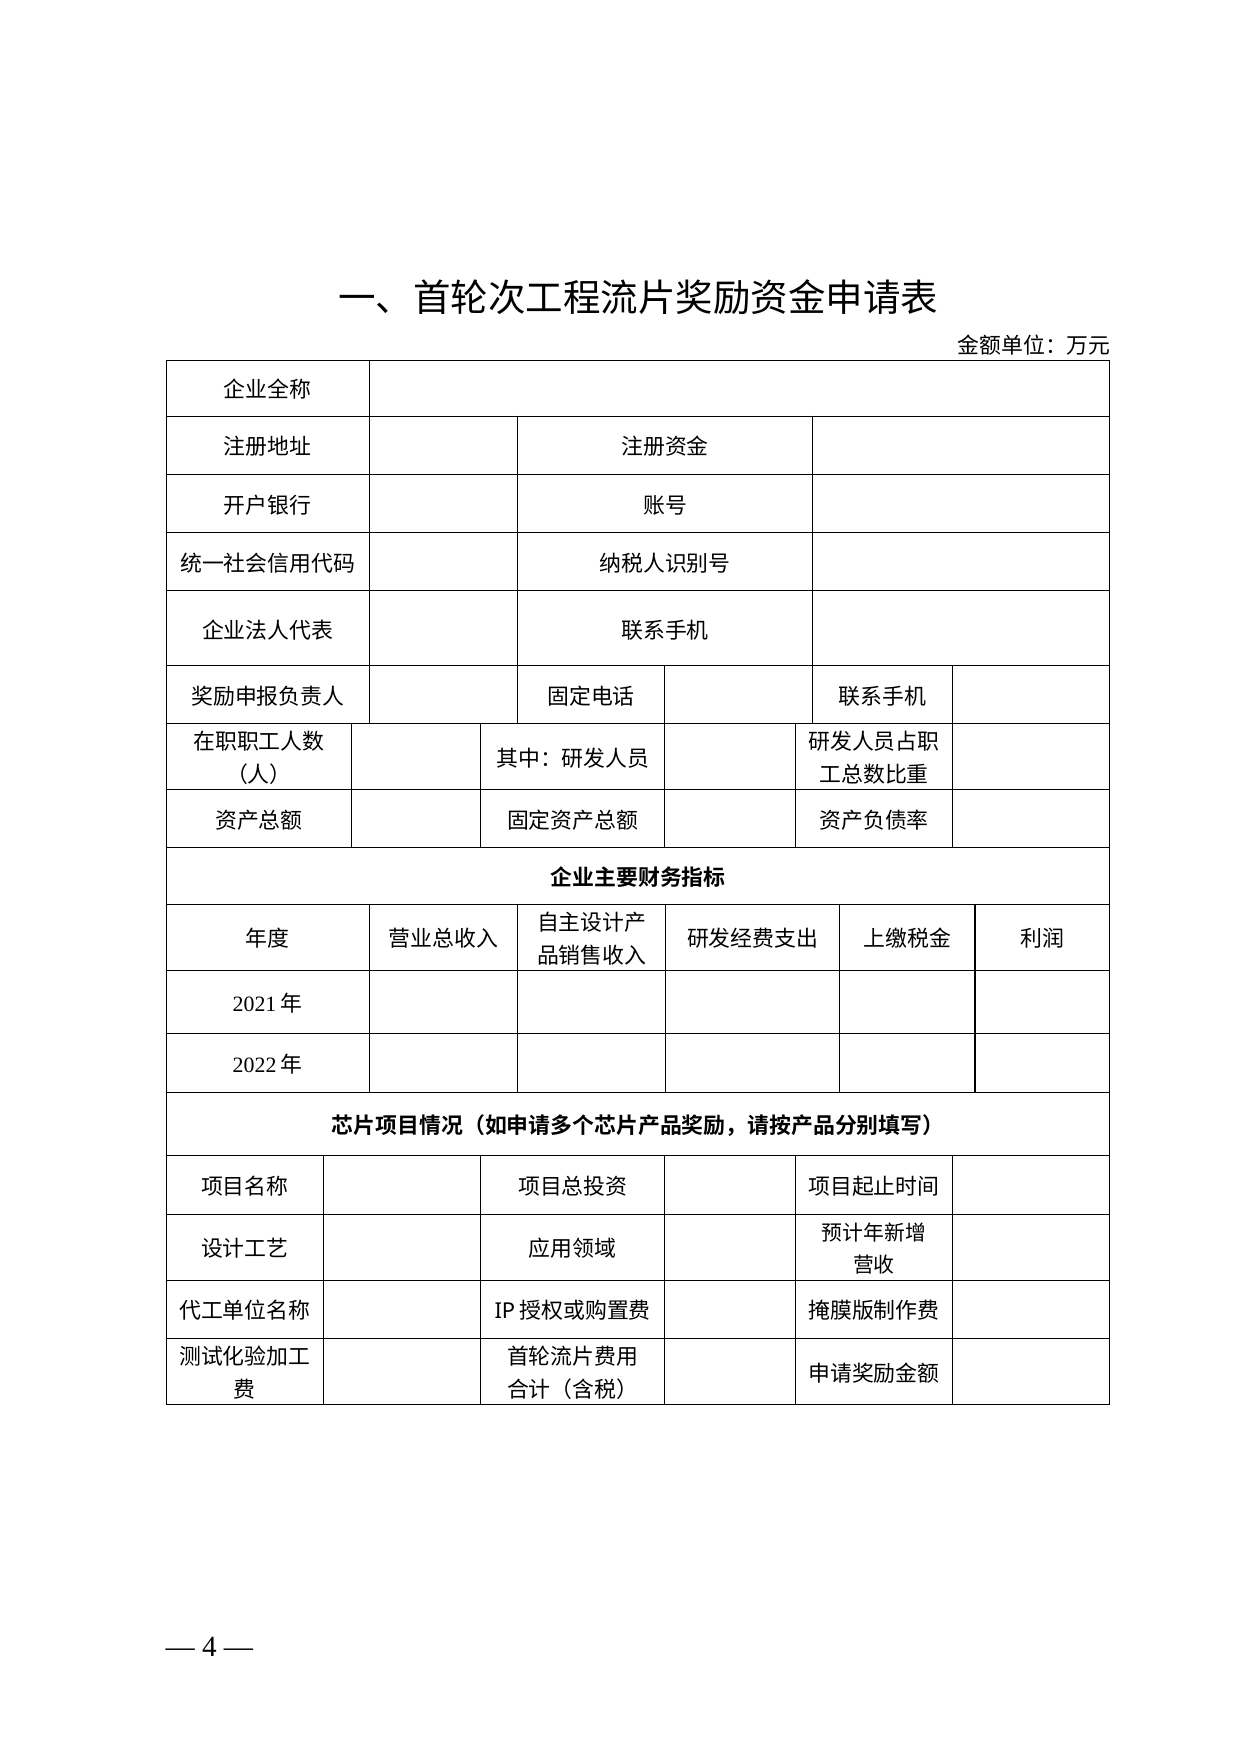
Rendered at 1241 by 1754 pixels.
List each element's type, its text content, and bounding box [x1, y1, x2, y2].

table_cell [953, 666, 1109, 723]
table_cell 上缴税金 [840, 905, 974, 970]
table_cell 其中：研发人员 [481, 724, 664, 789]
table_cell IP授权或购置费 [481, 1281, 664, 1338]
table_cell 企业法人代表 [167, 591, 369, 665]
table_cell 在职职工人数（人） [167, 724, 351, 789]
table_cell 2021年 [167, 971, 369, 1033]
table_cell 注册地址 [167, 417, 369, 473]
table_cell [665, 790, 795, 847]
table_cell [665, 1215, 795, 1280]
table_cell 资产总额 [167, 790, 351, 847]
table_cell [976, 1034, 1109, 1092]
table_cell 芯片项目情况（如申请多个芯片产品奖励，请按产品分别填写） [167, 1093, 1109, 1155]
text 金额单位：万元 [165, 327, 1110, 360]
table_cell [840, 971, 974, 1033]
table_cell [324, 1156, 480, 1214]
table_cell [953, 1339, 1109, 1404]
table_cell 年度 [167, 905, 369, 970]
table_header [370, 361, 1109, 416]
table_cell [976, 971, 1109, 1033]
table_cell [953, 1281, 1109, 1338]
table_cell 开户银行 [167, 475, 369, 532]
table_cell 应用领域 [481, 1215, 664, 1280]
table_cell [813, 533, 1109, 590]
table_cell [666, 971, 839, 1033]
table_cell 项目名称 [167, 1156, 323, 1214]
table_cell [665, 1339, 795, 1404]
table_cell 利润 [976, 905, 1109, 970]
table_cell [324, 1281, 480, 1338]
table_cell 首轮流片费用 合计（含税） [481, 1339, 664, 1404]
table_cell 账号 [518, 475, 812, 532]
table_cell [665, 1156, 795, 1214]
table_cell [953, 1215, 1109, 1280]
table_cell [370, 666, 517, 723]
table_cell 营业总收入 [370, 905, 517, 970]
table_cell 自主设计产品销售收入 [518, 905, 665, 970]
table_cell [370, 533, 517, 590]
table_cell [953, 790, 1109, 847]
table_cell 统一社会信用代码 [167, 533, 369, 590]
table_cell 项目起止时间 [796, 1156, 952, 1214]
table_cell 测试化验加工费 [167, 1339, 323, 1404]
table_cell [324, 1339, 480, 1404]
table_cell [840, 1034, 974, 1092]
table_cell 联系手机 [813, 666, 952, 723]
table_cell 预计年新增 营收 [796, 1215, 952, 1280]
table_cell 掩膜版制作费 [796, 1281, 952, 1338]
table_cell [352, 724, 480, 789]
table_cell [665, 666, 812, 723]
table_cell [370, 971, 517, 1033]
table_cell 2022年 [167, 1034, 369, 1092]
table_cell 奖励申报负责人 [167, 666, 369, 723]
table_cell 研发人员占职工总数比重 [796, 724, 952, 789]
table_cell 企业主要财务指标 [167, 848, 1109, 904]
table_cell [813, 417, 1109, 473]
list 首轮次工程流片奖励资金申请表 [165, 262, 1110, 327]
table_cell 纳税人识别号 [518, 533, 812, 590]
table_cell [953, 1156, 1109, 1214]
table_cell [813, 475, 1109, 532]
table_cell [665, 724, 795, 789]
table_cell [813, 591, 1109, 665]
table_cell [370, 591, 517, 665]
table_header 企业全称 [167, 361, 369, 416]
table_cell 固定电话 [518, 666, 664, 723]
table_cell 代工单位名称 [167, 1281, 323, 1338]
table_cell 固定资产总额 [481, 790, 664, 847]
table_cell 设计工艺 [167, 1215, 323, 1280]
table_cell [518, 1034, 665, 1092]
table_cell 研发经费支出 [666, 905, 839, 970]
table_cell 注册资金 [518, 417, 812, 473]
table_cell 资产负债率 [796, 790, 952, 847]
table_cell 申请奖励金额 [796, 1339, 952, 1404]
table_cell [665, 1281, 795, 1338]
table_cell [370, 1034, 517, 1092]
table_cell 联系手机 [518, 591, 812, 665]
table_cell [352, 790, 480, 847]
table_cell [370, 475, 517, 532]
table_cell [666, 1034, 839, 1092]
table_cell [370, 417, 517, 473]
table_cell [953, 724, 1109, 789]
table_cell [518, 971, 665, 1033]
table_cell 项目总投资 [481, 1156, 664, 1214]
table_cell [324, 1215, 480, 1280]
